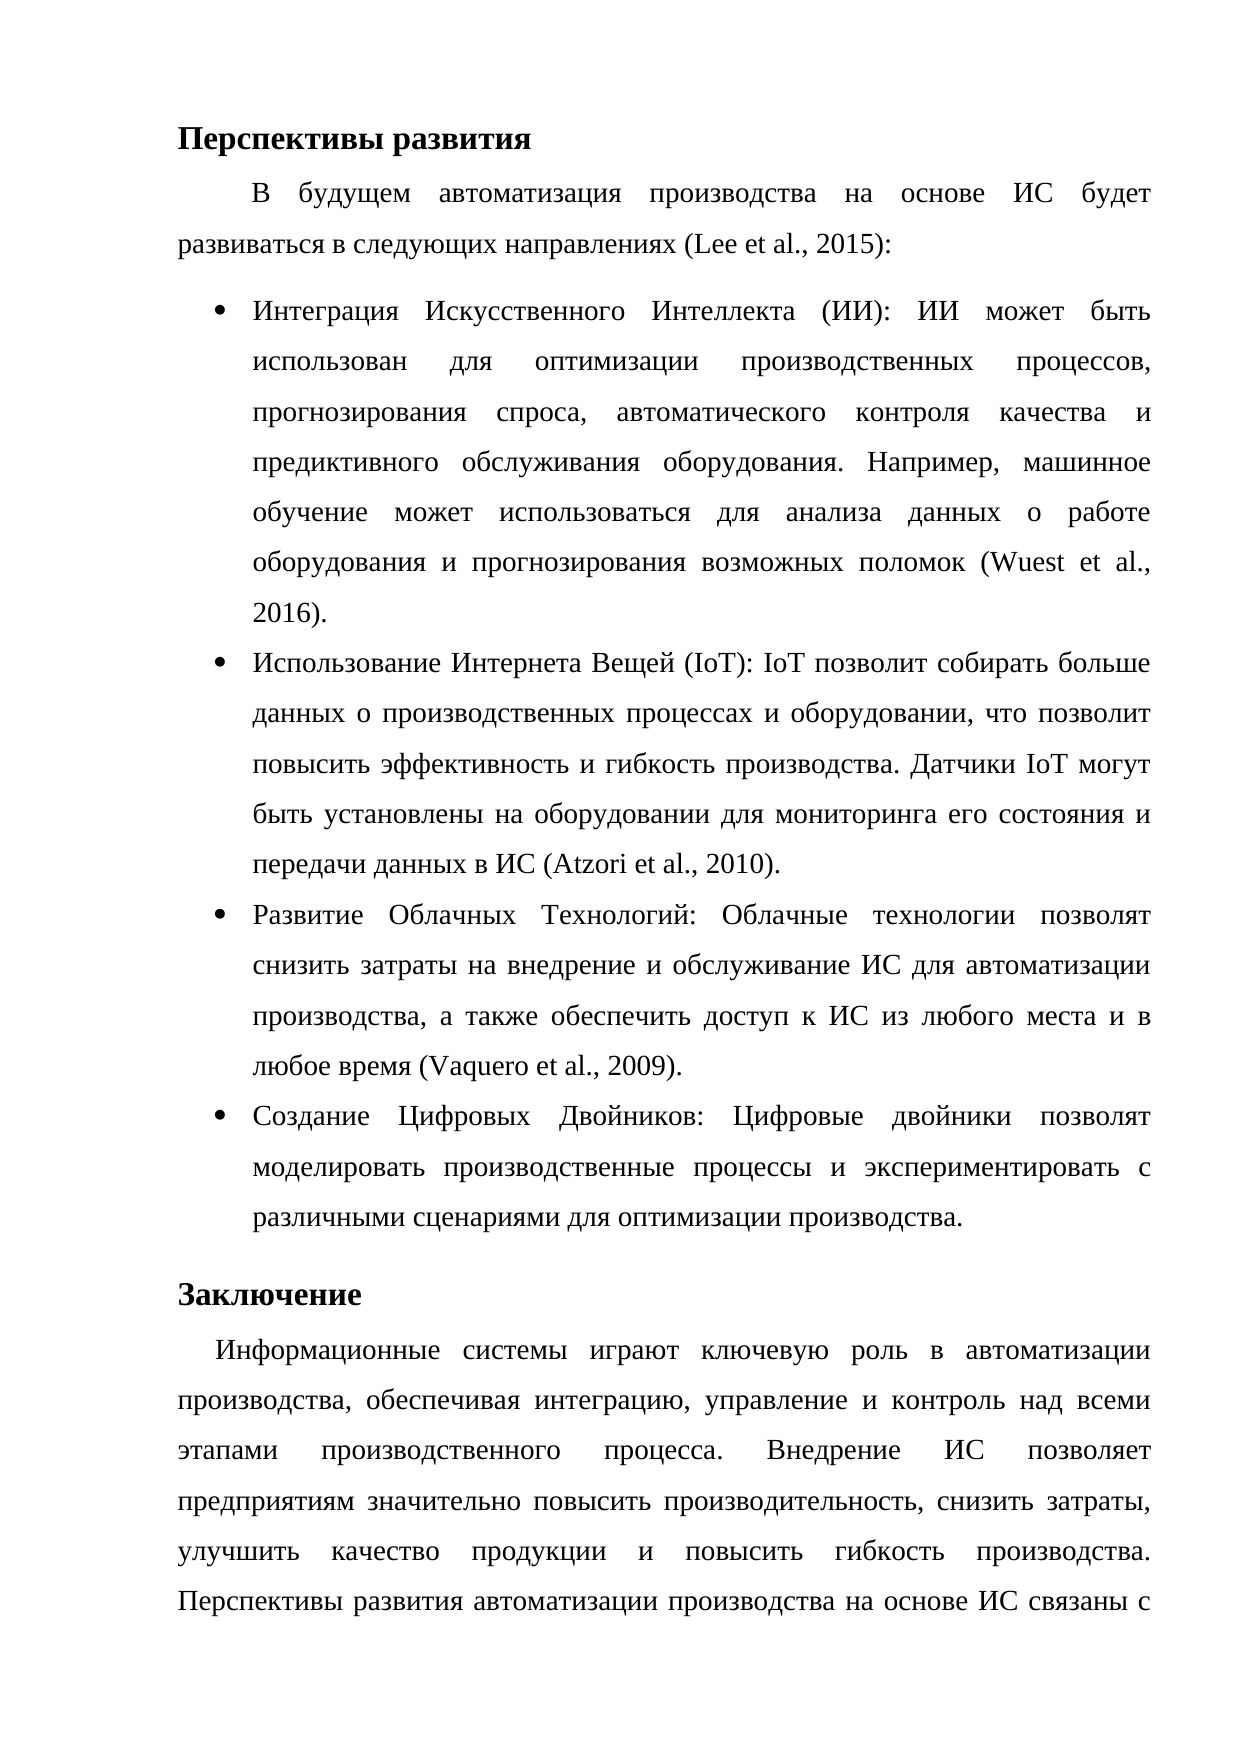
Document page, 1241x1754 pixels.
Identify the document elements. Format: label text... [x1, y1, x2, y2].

subtitle Перспективы развития [177, 118, 1152, 156]
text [177, 1332, 1152, 1617]
text В будущем автоматизация производства на основе ИС будет развиваться в следующих направлениях (Lee et al., 2015): [177, 176, 1152, 259]
list Интеграция Искусственного Интеллекта (ИИ): ИИ может быть использован для оптимизации производственных процессов, прогнозирования спроса, автоматического контроля качества и предиктивного обслуживания оборудования. Например, машинное обучение может использоваться для анализа данных о работе оборудования и прогнозирования возможных поломок (Wuest et al., 2016). [215, 293, 1152, 628]
list Создание Цифровых Двойников: Цифровые двойники позволят моделировать производственные процессы и экспериментировать с различными сценариями для оптимизации производства. [215, 1098, 1152, 1232]
subtitle Заключение [177, 1274, 1152, 1313]
list Развитие Облачных Технологий: Облачные технологии позволят снизить затраты на внедрение и обслуживание ИС для автоматизации производства, а также обеспечить доступ к ИС из любого места и в любое время (Vaquero et al., 2009). [215, 897, 1152, 1081]
list Использование Интернета Вещей (IoT): IoT позволит собирать больше данных о производственных процессах и оборудовании, что позволит повысить эффективность и гибкость производства. Датчики IoT могут быть установлены на оборудовании для мониторинга его состояния и передачи данных в ИС (Atzori et al., 2010). [215, 645, 1152, 880]
